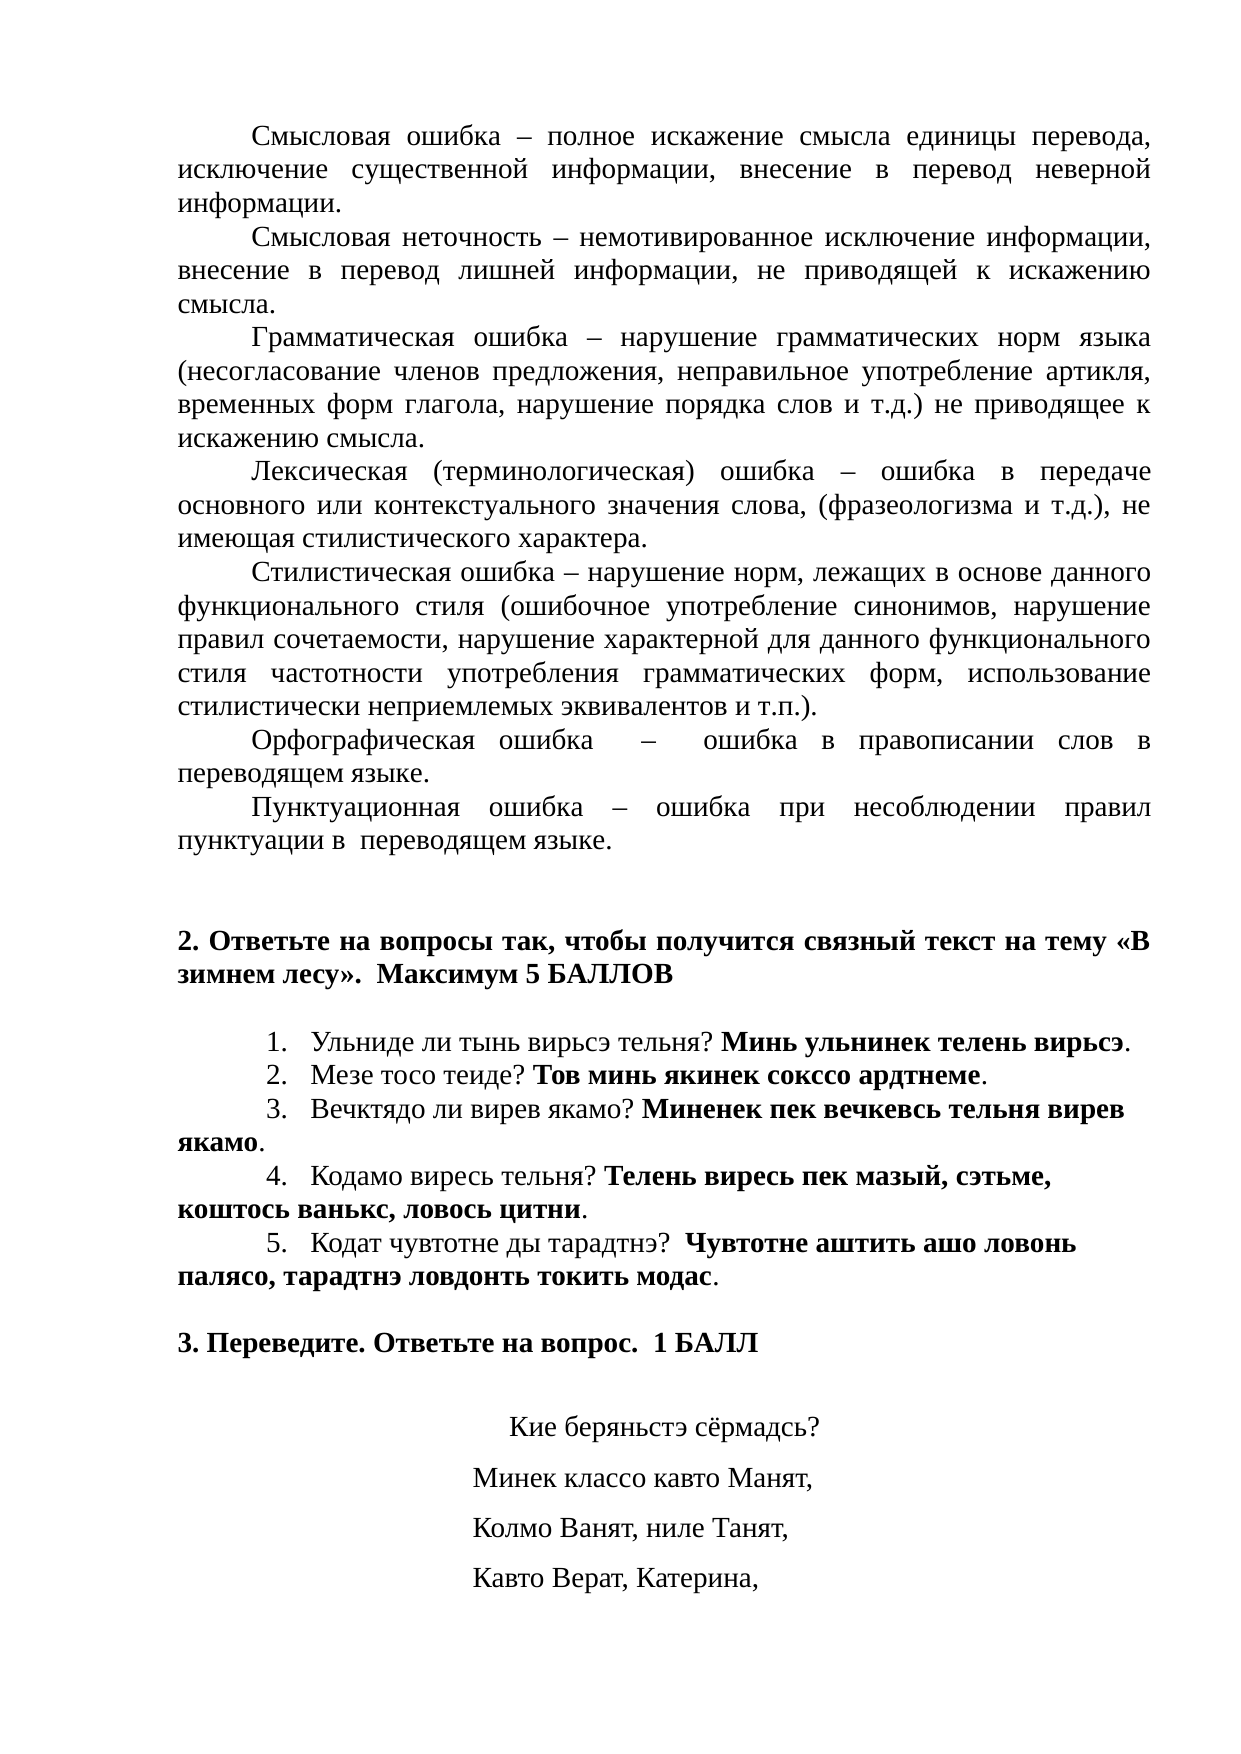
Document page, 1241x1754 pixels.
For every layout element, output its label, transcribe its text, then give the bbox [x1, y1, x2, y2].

text Грамматическая ошибка – нарушение грамматических норм языка (несогласование членов предложения, неправильное употребление артикля, временных форм глагола, нарушение порядка слов и т.д.) не приводящее к искажению смысла. [177, 319, 1152, 453]
list Кодат чувтотне ды тарадтнэ? Чувтотне аштить ашо ловонь палясо, тарадтнэ ловдонть токить модас. [177, 1225, 1152, 1292]
list Кодамо виресь тельня? Телень виресь пек мазый, сэтьме, коштось ванькс, ловось цитни. [177, 1158, 1152, 1225]
text Смысловая неточность – немотивированное исключение информации, внесение в перевод лишней информации, не приводящей к искажению смысла. [177, 219, 1152, 319]
text Колмо Ванят, ниле Танят, [472, 1510, 1152, 1544]
text 2. Ответьте на вопросы так, чтобы получится связный текст на тему «В зимнем лесу». Максимум 5 БАЛЛОВ [177, 923, 1152, 990]
text Кие беряньстэ сёрмадсь? [177, 1409, 1152, 1443]
list Ульниде ли тынь вирьсэ тельня? Минь ульнинек телень вирьсэ. [177, 1024, 1152, 1057]
text Кавто Верат, Катерина, [472, 1560, 1152, 1594]
text Лексическая (терминологическая) ошибка – ошибка в передаче основного или контекстуального значения слова, (фразеологизма и т.д.), не имеющая стилистического характера. [177, 453, 1152, 554]
text Орфографическая ошибка – ошибка в правописании слов в переводящем языке. [177, 722, 1152, 789]
list Мезе тосо теиде? Тов минь якинек сокссо ардтнеме. [177, 1057, 1152, 1091]
text Смысловая ошибка – полное искажение смысла единицы перевода, исключение существенной информации, внесение в перевод неверной информации. [177, 118, 1152, 219]
text 3. Переведите. Ответьте на вопрос. 1 БАЛЛ [177, 1326, 1152, 1359]
text Минек классо кавто Манят, [472, 1460, 1152, 1493]
text Стилистическая ошибка – нарушение норм, лежащих в основе данного функционального стиля (ошибочное употребление синонимов, нарушение правил сочетаемости, нарушение характерной для данного функционального стиля частотности употребления грамматических форм, использование стилистически неприемлемых эквивалентов и т.п.). [177, 554, 1152, 722]
text Пунктуационная ошибка – ошибка при несоблюдении правил пунктуации в переводящем языке. [177, 789, 1152, 856]
list Вечктядо ли вирев якамо? Миненек пек вечкевсь тельня вирев якамо. [177, 1091, 1152, 1158]
